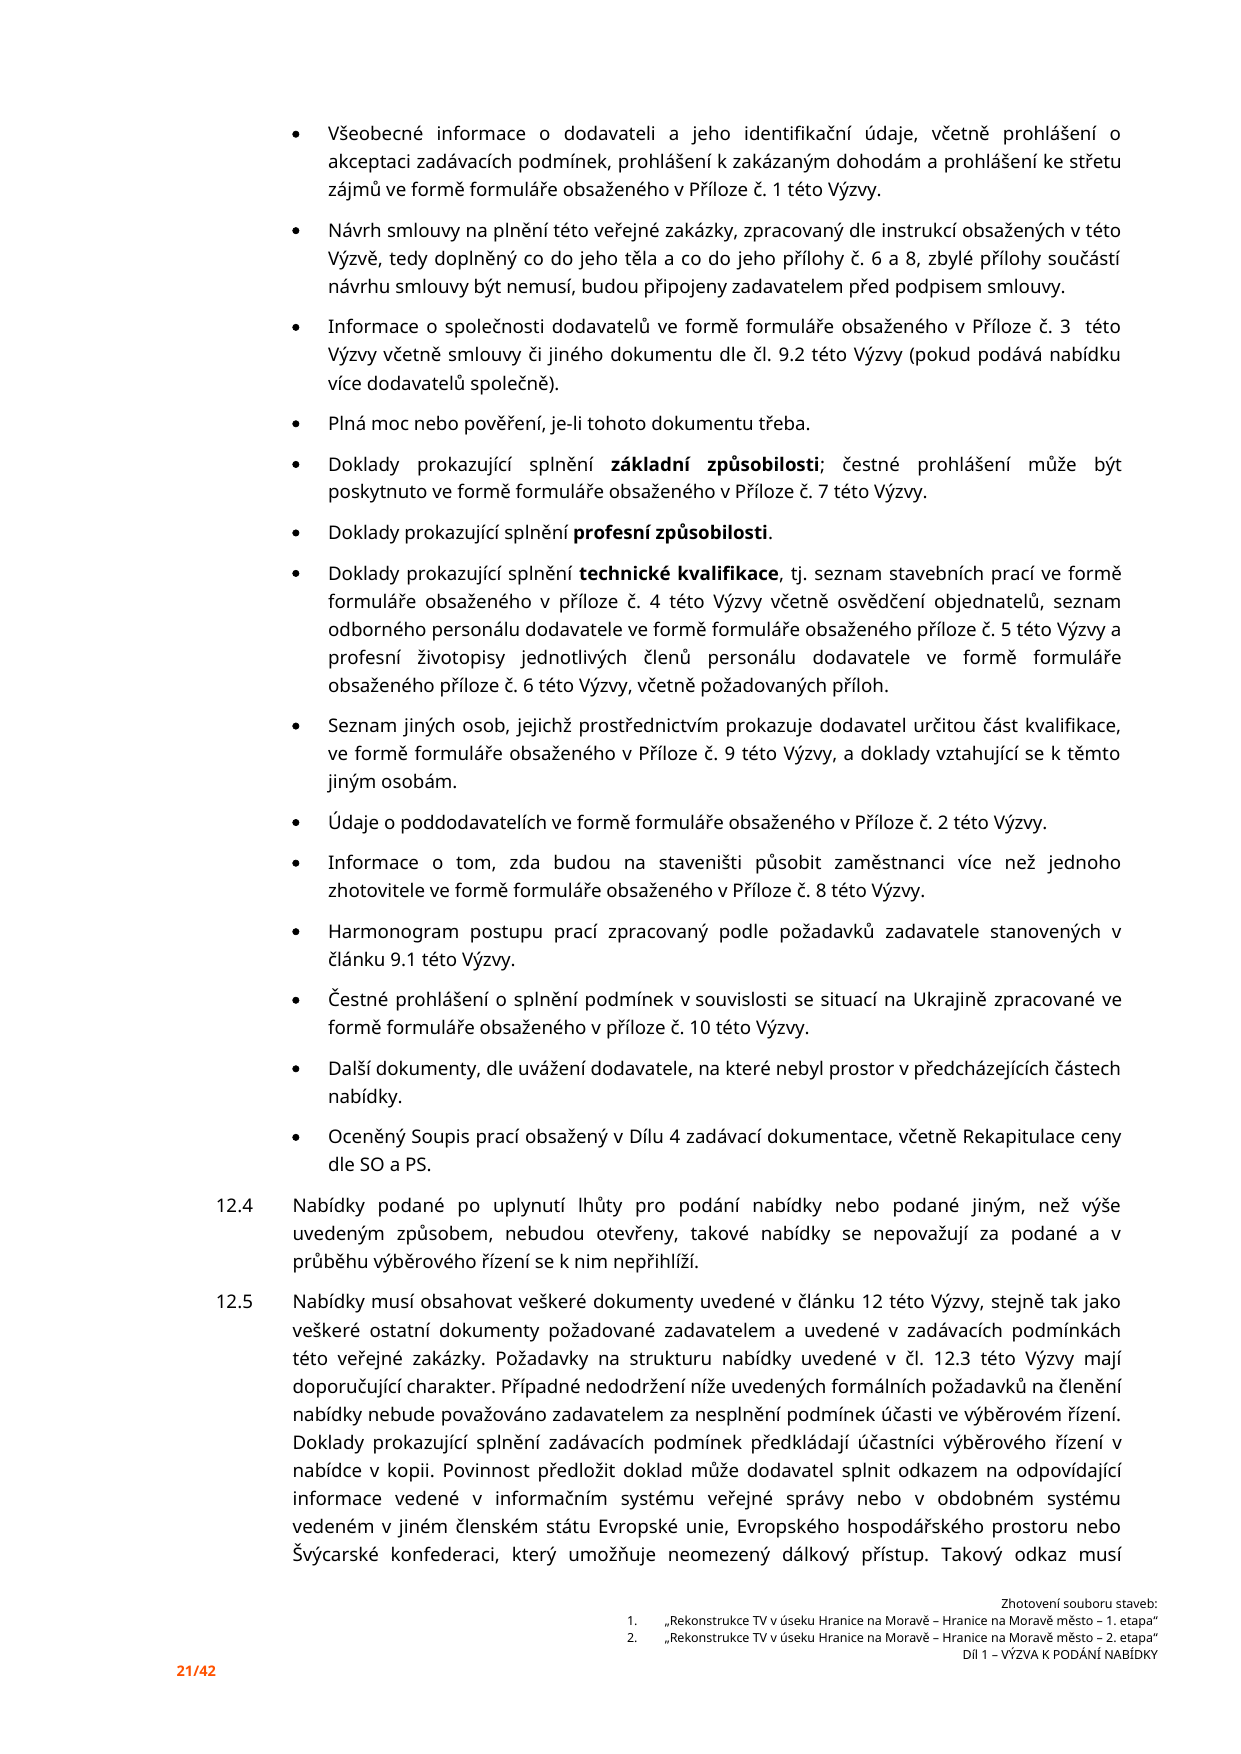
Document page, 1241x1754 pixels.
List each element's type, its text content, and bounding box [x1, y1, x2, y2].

text Doklady prokazující splnění technické kvalifikace, tj. seznam stavebních prací ve formě formuláře obsaženého v příloze č. 4 této Výzvy včetně osvědčení objednatelů, seznam odborného personálu dodavatele ve formě formuláře obsaženého příloze č. 5 této Výzvy a profesní životopisy jednotlivých členů personálu dodavatele ve formě formuláře obsaženého příloze č. 6 této Výzvy, včetně požadovaných příloh. [292, 560, 1122, 697]
text Čestné prohlášení o splnění podmínek v souvislosti se situací na Ukrajině zpracované ve formě formuláře obsaženého v příloze č. 10 této Výzvy. [292, 987, 1122, 1040]
text Harmonogram postupu prací zpracovaný podle požadavků zadavatele stanovených v článku 9.1 této Výzvy. [292, 918, 1122, 972]
text Oceněný Soupis prací obsažený v Dílu 4 zadávací dokumentace, včetně Rekapitulace ceny dle SO a PS. [292, 1124, 1122, 1177]
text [216, 1289, 1122, 1567]
text Doklady prokazující splnění základní způsobilosti; čestné prohlášení může být poskytnuto ve formě formuláře obsaženého v Příloze č. 7 této Výzvy. [292, 451, 1122, 504]
text Doklady prokazující splnění profesní způsobilosti. [292, 519, 1122, 545]
text Nabídky podané po uplynutí lhůty pro podání nabídky nebo podané jiným, než výše uvedeným způsobem, nebudou otevřeny, takové nabídky se nepovažují za podané a v průběhu výběrového řízení se k nim nepřihlíží. [216, 1192, 1122, 1274]
text Údaje o poddodavatelích ve formě formuláře obsaženého v Příloze č. 2 této Výzvy. [292, 809, 1122, 834]
text Seznam jiných osob, jejichž prostřednictvím prokazuje dodavatel určitou část kvalifikace, ve formě formuláře obsaženého v Příloze č. 9 této Výzvy, a doklady vztahující se k těmto jiným osobám. [292, 712, 1122, 794]
text Všeobecné informace o dodavateli a jeho identifikační údaje, včetně prohlášení o akceptaci zadávacích podmínek, prohlášení k zakázaným dohodám a prohlášení ke střetu zájmů ve formě formuláře obsaženého v Příloze č. 1 této Výzvy. [292, 121, 1122, 202]
text Informace o tom, zda budou na staveništi působit zaměstnanci více než jednoho zhotovitele ve formě formuláře obsaženého v Příloze č. 8 této Výzvy. [292, 849, 1122, 903]
text Plná moc nebo pověření, je-li tohoto dokumentu třeba. [292, 410, 1122, 436]
text Další dokumenty, dle uvážení dodavatele, na které nebyl prostor v předcházejících částech nabídky. [292, 1055, 1122, 1109]
text Návrh smlouvy na plnění této veřejné zakázky, zpracovaný dle instrukcí obsažených v této Výzvě, tedy doplněný co do jeho těla a co do jeho přílohy č. 6 a 8, zbylé přílohy součástí návrhu smlouvy být nemusí, budou připojeny zadavatelem před podpisem smlouvy. [292, 217, 1122, 299]
text Informace o společnosti dodavatelů ve formě formuláře obsaženého v Příloze č. 3 této Výzvy včetně smlouvy či jiného dokumentu dle čl. 9.2 této Výzvy (pokud podává nabídku více dodavatelů společně). [292, 314, 1122, 395]
